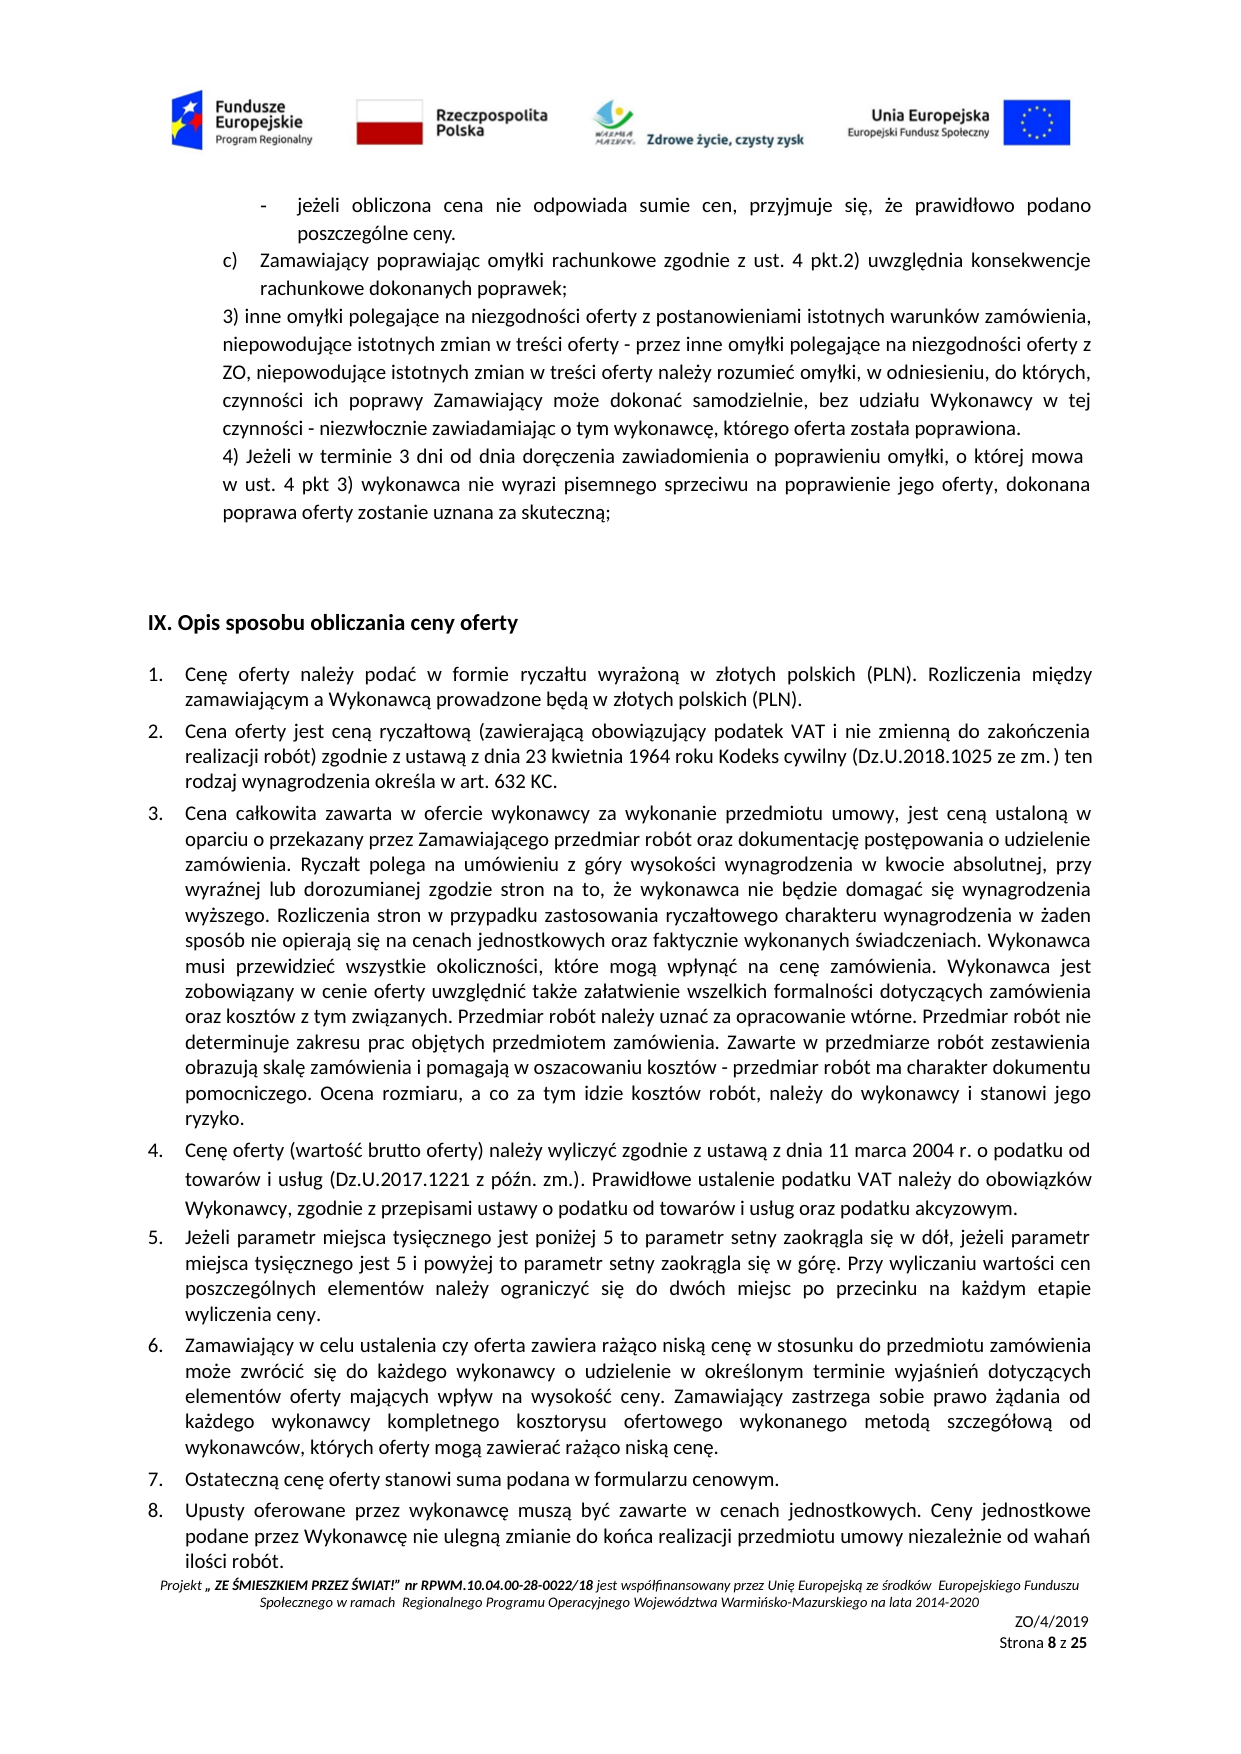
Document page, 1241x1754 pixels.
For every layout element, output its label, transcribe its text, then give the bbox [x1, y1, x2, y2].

picture [147, 73, 1092, 164]
text IX. Opis sposobu obliczania ceny oferty [148, 608, 1093, 636]
list Cenę oferty należy podać w formie ryczałtu wyrażoną w złotych polskich (PLN). Rozliczenia między zamawiającym a Wykonawcą prowadzone będą w złotych polskich (PLN). [148, 661, 1093, 712]
list Cena całkowita zawarta w ofercie wykonawcy za wykonanie przedmiotu umowy, jest ceną ustaloną w oparciu o przekazany przez Zamawiającego przedmiar robót oraz dokumentację postępowania o udzielenie zamówienia. Ryczałt polega na umówieniu z góry wysokości wynagrodzenia w kwocie absolutnej, przy wyraźnej lub dorozumianej zgodzie stron na to, że wykonawca nie będzie domagać się wynagrodzenia wyższego. Rozliczenia stron w przypadku zastosowania ryczałtowego charakteru wynagrodzenia w żaden sposób nie opierają się na cenach jednostkowych oraz faktycznie wykonanych świadczeniach. Wykonawca musi przewidzieć wszystkie okoliczności, które mogą wpłynąć na cenę zamówienia. Wykonawca jest zobowiązany w cenie oferty uwzględnić także załatwienie wszelkich formalności dotyczących zamówienia oraz kosztów z tym związanych. Przedmiar robót należy uznać za opracowanie wtórne. Przedmiar robót nie determinuje zakresu prac objętych przedmiotem zamówienia. Zawarte w przedmiarze robót zestawienia obrazują skalę zamówienia i pomagają w oszacowaniu kosztów - przedmiar robót ma charakter dokumentu pomocniczego. Ocena rozmiaru, a co za tym idzie kosztów robót, należy do wykonawcy i stanowi jego ryzyko. [148, 800, 1093, 1131]
list Upusty oferowane przez wykonawcę muszą być zawarte w cenach jednostkowych. Ceny jednostkowe podane przez Wykonawcę nie ulegną zmianie do końca realizacji przedmiotu umowy niezależnie od wahań ilości robót. [148, 1497, 1093, 1574]
text 3) inne omyłki polegające na niezgodności oferty z postanowieniami istotnych warunków zamówienia, niepowodujące istotnych zmian w treści oferty - przez inne omyłki polegające na niezgodności oferty z ZO, niepowodujące istotnych zmian w treści oferty należy rozumieć omyłki, w odniesieniu, do których, czynności ich poprawy Zamawiający może dokonać samodzielnie, bez udziału Wykonawcy w tej czynności - niezwłocznie zawiadamiając o tym wykonawcę, którego oferta została poprawiona. [222, 303, 1093, 441]
text 4) Jeżeli w terminie 3 dni od dnia doręczenia zawiadomienia o poprawieniu omyłki, o której mowa w ust. 4 pkt 3) wykonawca nie wyrazi pisemnego sprzeciwu na poprawienie jego oferty, dokonana poprawa oferty zostanie uznana za skuteczną; [222, 443, 1093, 524]
list Zamawiający poprawiając omyłki rachunkowe zgodnie z ust. 4 pkt.2) uwzględnia konsekwencje rachunkowe dokonanych poprawek; [223, 248, 1093, 301]
list Ostateczną cenę oferty stanowi suma podana w formularzu cenowym. [148, 1466, 1093, 1491]
list Zamawiający w celu ustalenia czy oferta zawiera rażąco niską cenę w stosunku do przedmiotu zamówienia może zwrócić się do każdego wykonawcy o udzielenie w określonym terminie wyjaśnień dotyczących elementów oferty mających wpływ na wysokość ceny. Zamawiający zastrzega sobie prawo żądania od każdego wykonawcy kompletnego kosztorysu ofertowego wykonanego metodą szczegółową od wykonawców, których oferty mogą zawierać rażąco niską cenę. [148, 1332, 1093, 1459]
list Cena oferty jest ceną ryczałtową (zawierającą obowiązujący podatek VAT i nie zmienną do zakończenia realizacji robót) zgodnie z ustawą z dnia 23 kwietnia 1964 roku Kodeks cywilny (Dz.U.2018.1025 ze zm.) ten rodzaj wynagrodzenia określa w art. 632 KC. [148, 718, 1093, 794]
list Cenę oferty (wartość brutto oferty) należy wyliczyć zgodnie z ustawą z dnia 11 marca 2004 r. o podatku od towarów i usług (Dz.U.2017.1221 z późn. zm.). Prawidłowe ustalenie podatku VAT należy do obowiązków Wykonawcy, zgodnie z przepisami ustawy o podatku od towarów i usług oraz podatku akcyzowym. [148, 1137, 1093, 1221]
list Jeżeli parametr miejsca tysięcznego jest poniżej 5 to parametr setny zaokrągla się w dół, jeżeli parametr miejsca tysięcznego jest 5 i powyżej to parametr setny zaokrągla się w górę. Przy wyliczaniu wartości cen poszczególnych elementów należy ograniczyć się do dwóch miejsc po przecinku na każdym etapie wyliczenia ceny. [148, 1224, 1093, 1326]
list jeżeli obliczona cena nie odpowiada sumie cen, przyjmuje się, że prawidłowo podano poszczególne ceny. [260, 192, 1093, 245]
